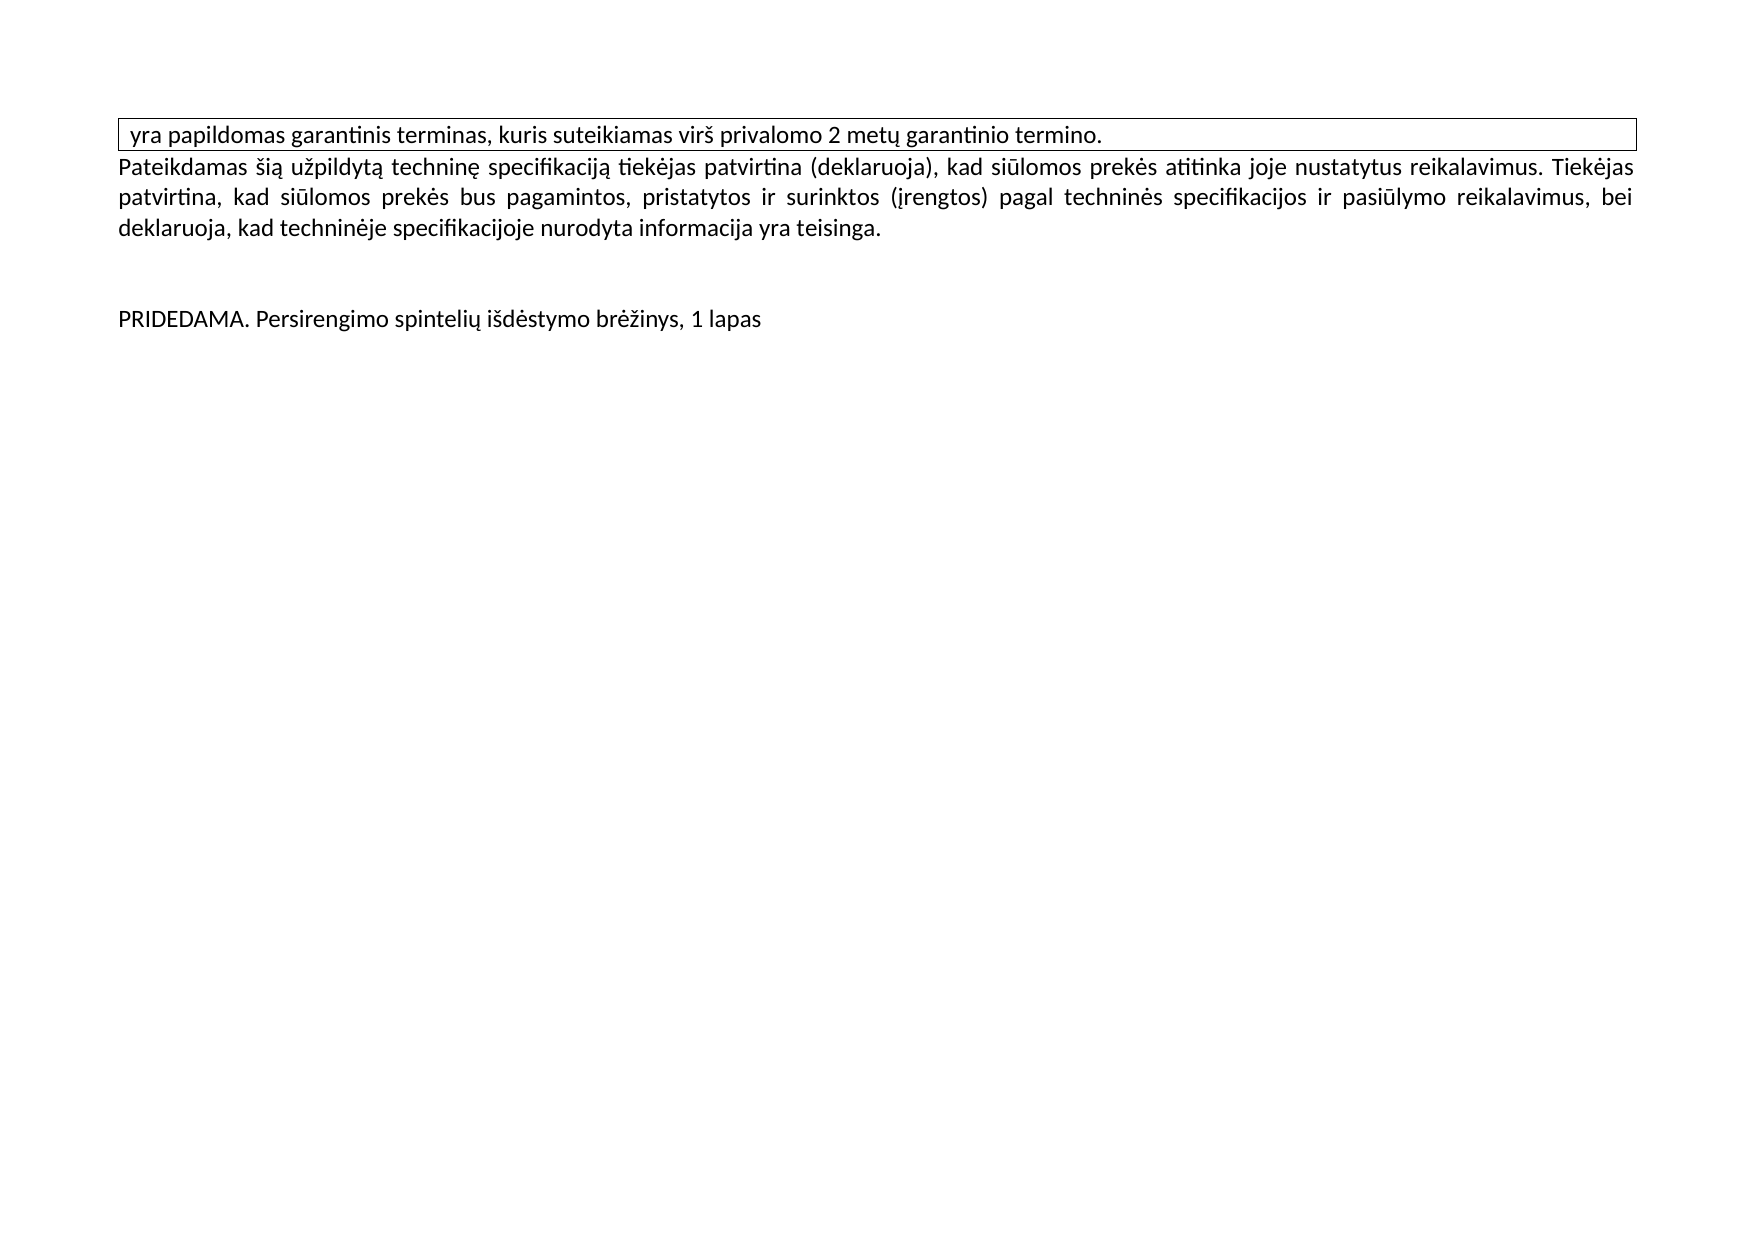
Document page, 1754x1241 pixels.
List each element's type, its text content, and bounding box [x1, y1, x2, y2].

text Pateikdamas šią užpildytą techninę specifikaciją tiekėjas patvirtina (deklaruoja), kad siūlomos prekės atitinka joje nustatytus reikalavimus. Tiekėjas patvirtina, kad siūlomos prekės bus pagamintos, pristatytos ir surinktos (įrengtos) pagal techninės specifikacijos ir pasiūlymo reikalavimus, bei deklaruoja, kad techninėje specifikacijoje nurodyta informacija yra teisinga. [118, 151, 1636, 242]
text PRIDEDAMA. Persirengimo spintelių išdėstymo brėžinys, 1 lapas [118, 303, 1636, 334]
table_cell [119, 119, 1636, 150]
